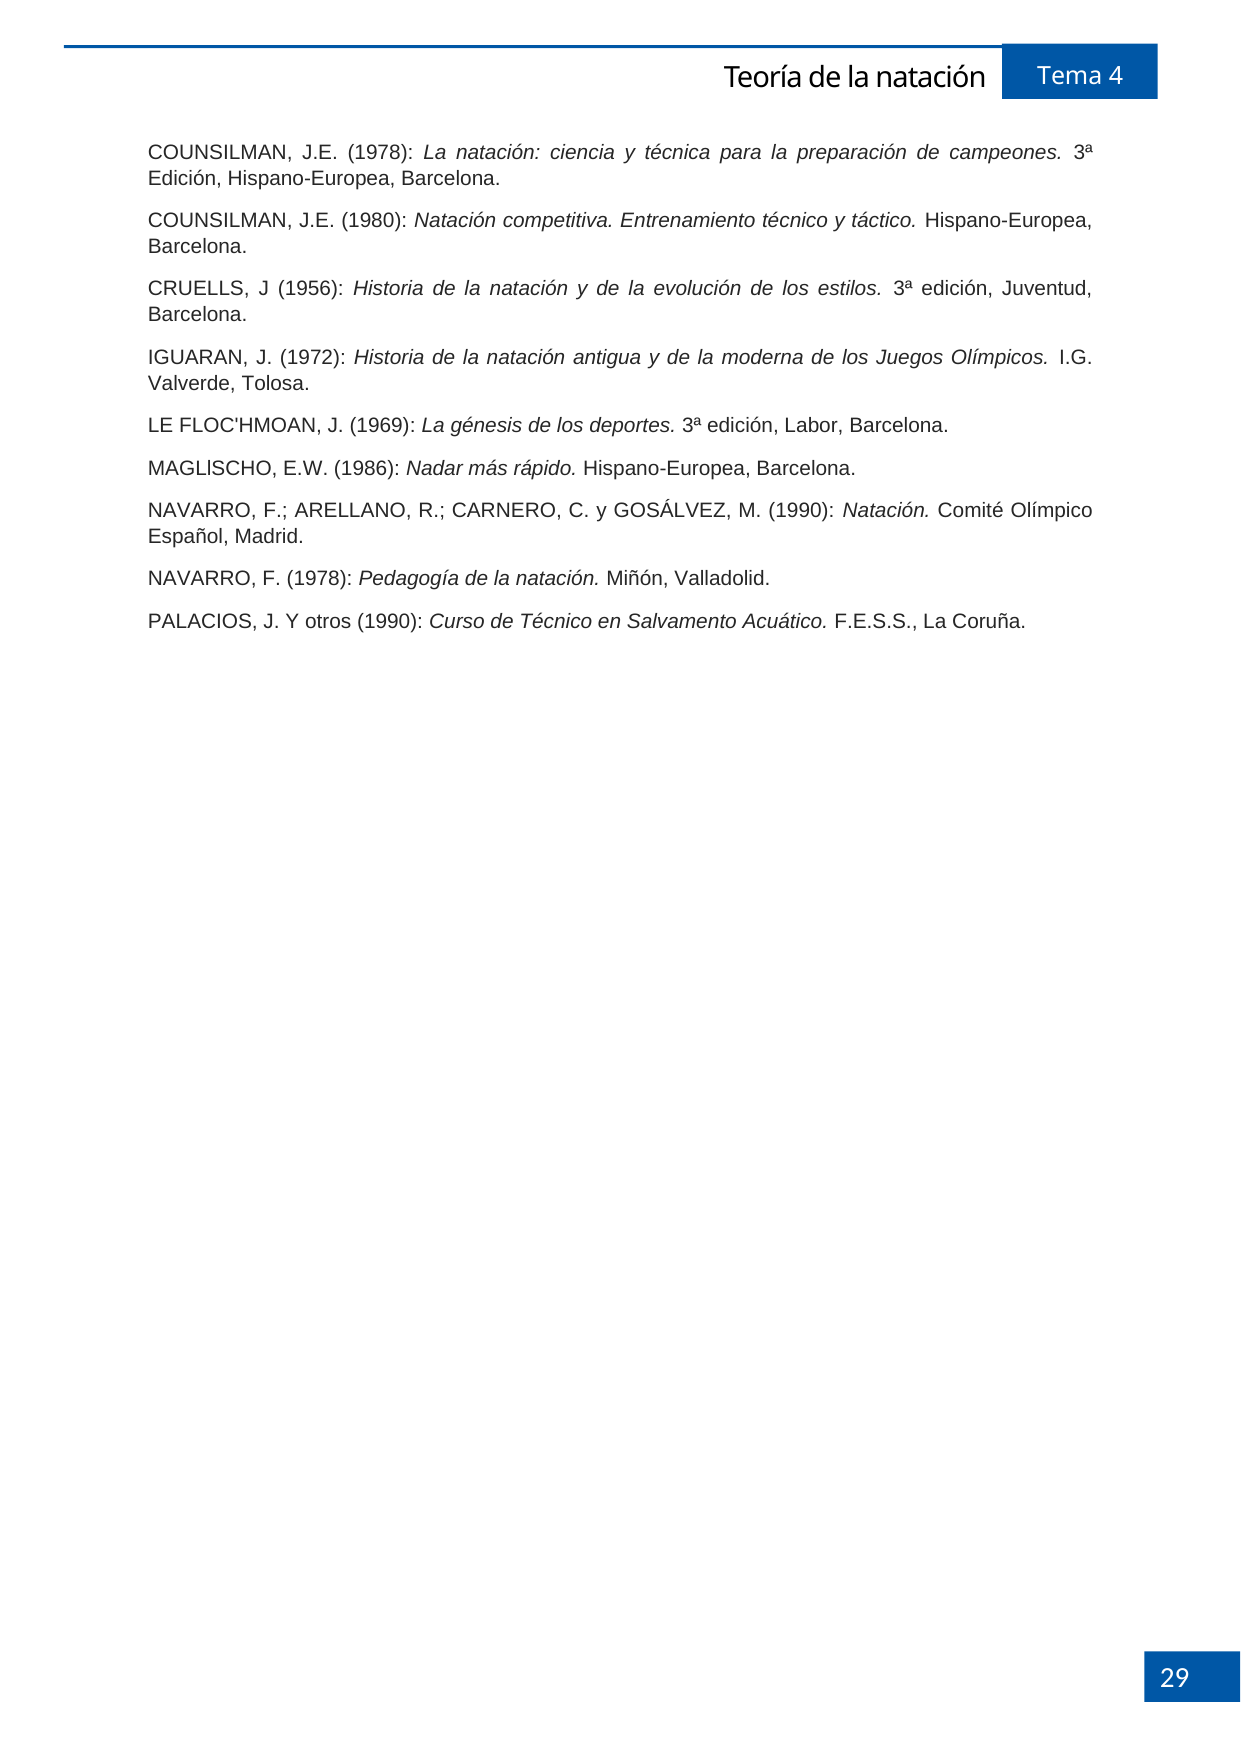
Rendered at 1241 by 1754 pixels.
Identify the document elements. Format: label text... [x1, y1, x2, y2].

text LE FLOC'HMOAN, J. (1969): La génesis de los deportes. 3ª edición, Labor, Barcelona. [148, 413, 1092, 437]
text PALACIOS, J. Y otros (1990): Curso de Técnico en Salvamento Acuático. F.E.S.S., La Coruña. [148, 609, 1092, 633]
text COUNSILMAN, J.E. (1980): Natación competitiva. Entrenamiento técnico y táctico. Hispano-Europea, Barcelona. [148, 208, 1092, 258]
text NAVARRO, F. (1978): Pedagogía de la natación. Miñón, Valladolid. [148, 566, 1092, 590]
text CRUELLS, J (1956): Historia de la natación y de la evolución de los estilos. 3ª edición, Juventud, Barcelona. [148, 276, 1092, 326]
text MAGLlSCHO, E.W. (1986): Nadar más rápido. Hispano-Europea, Barcelona. [148, 455, 1092, 479]
text NAVARRO, F.; ARELLANO, R.; CARNERO, C. y GOSÁLVEZ, M. (1990): Natación. Comité Olímpico Español, Madrid. [148, 498, 1092, 548]
text IGUARAN, J. (1972): Historia de la natación antigua y de la moderna de los Juegos Olímpicos. I.G. Valverde, Tolosa. [148, 344, 1092, 394]
text COUNSILMAN, J.E. (1978): La natación: ciencia y técnica para la preparación de campeones. 3ª Edición, Hispano-Europea, Barcelona. [148, 139, 1092, 189]
